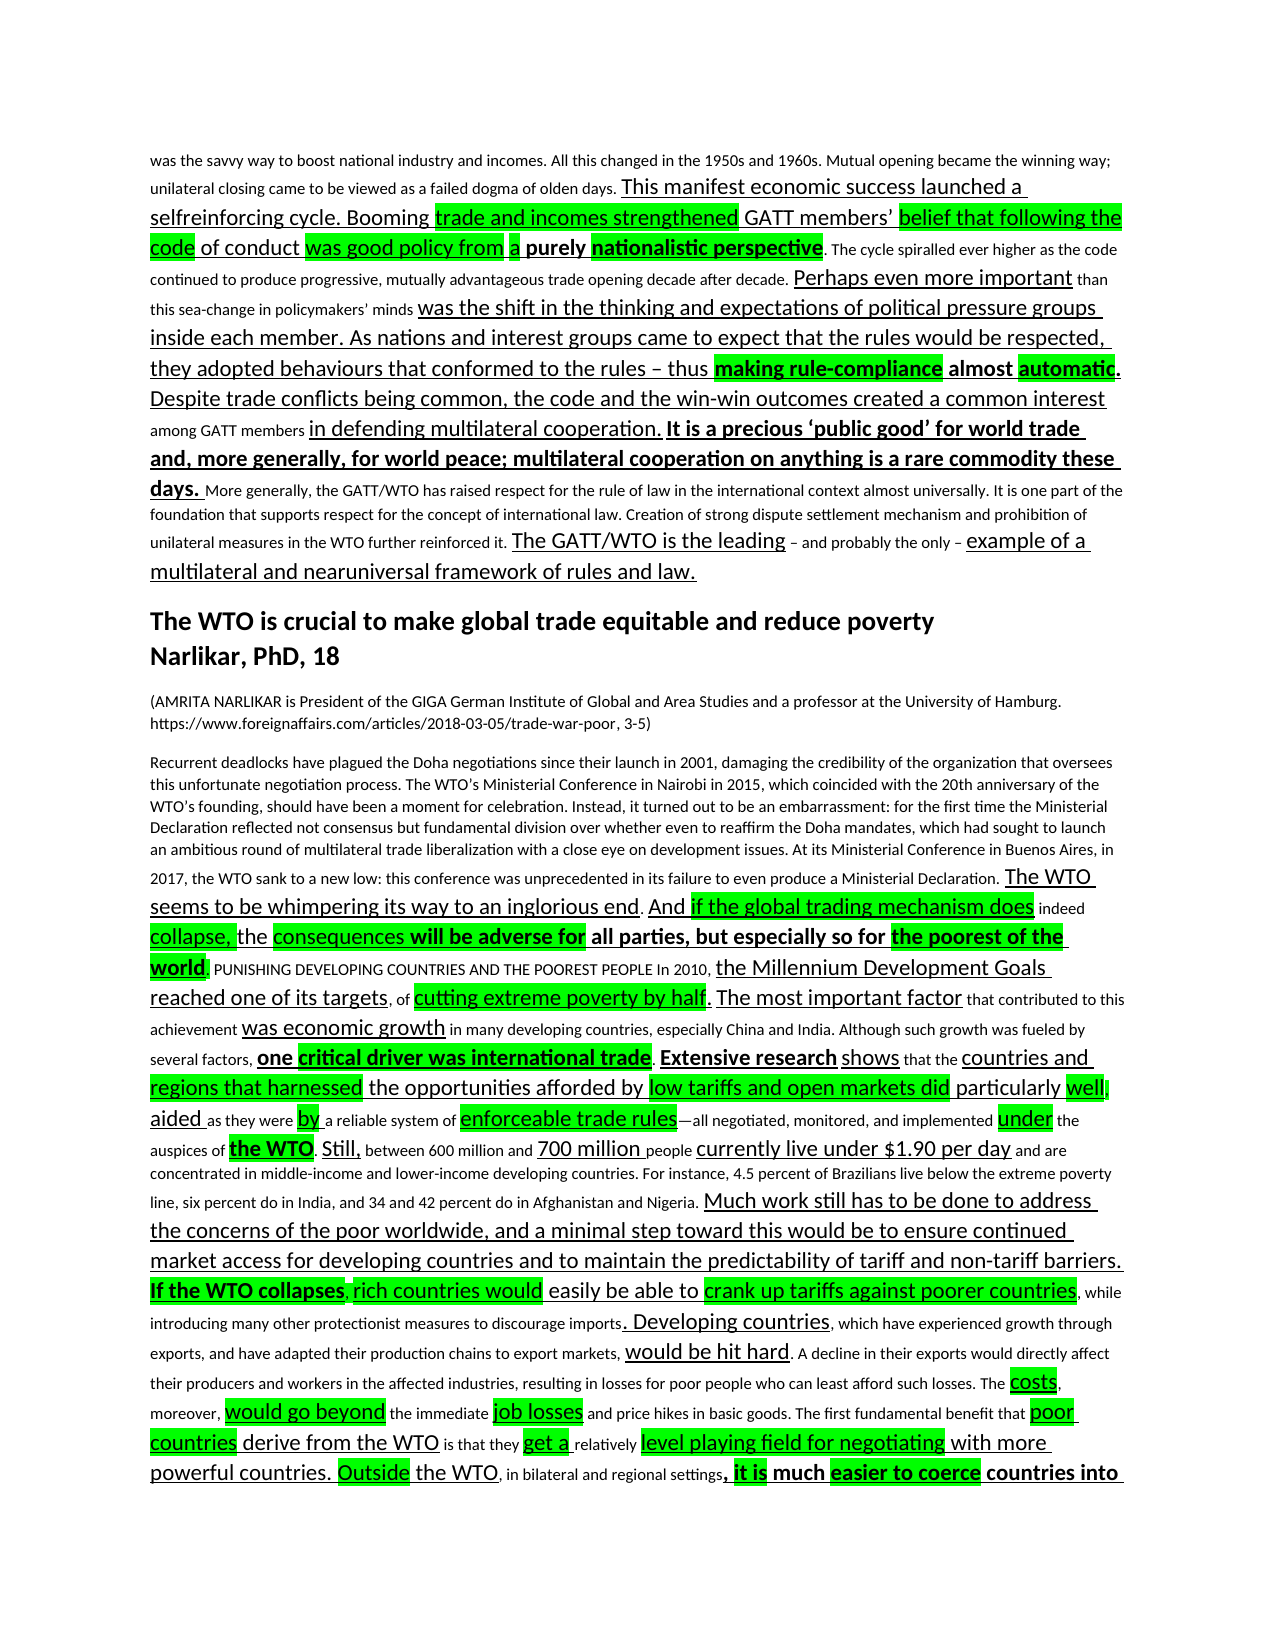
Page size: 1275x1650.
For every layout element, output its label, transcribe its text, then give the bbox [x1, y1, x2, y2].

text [150, 752, 1125, 1486]
text Narlikar, PhD, 18 [150, 639, 1125, 672]
text (AMRITA NARLIKAR is President of the GIGA German Institute of Global and Area Studies and a professor at the University of Hamburg. https://www.foreignaffairs.com/articles/2018-03-05/trade-war-poor, 3-5) [150, 692, 1125, 734]
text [150, 150, 1125, 585]
text The WTO is crucial to make global trade equitable and reduce poverty [150, 604, 1125, 637]
